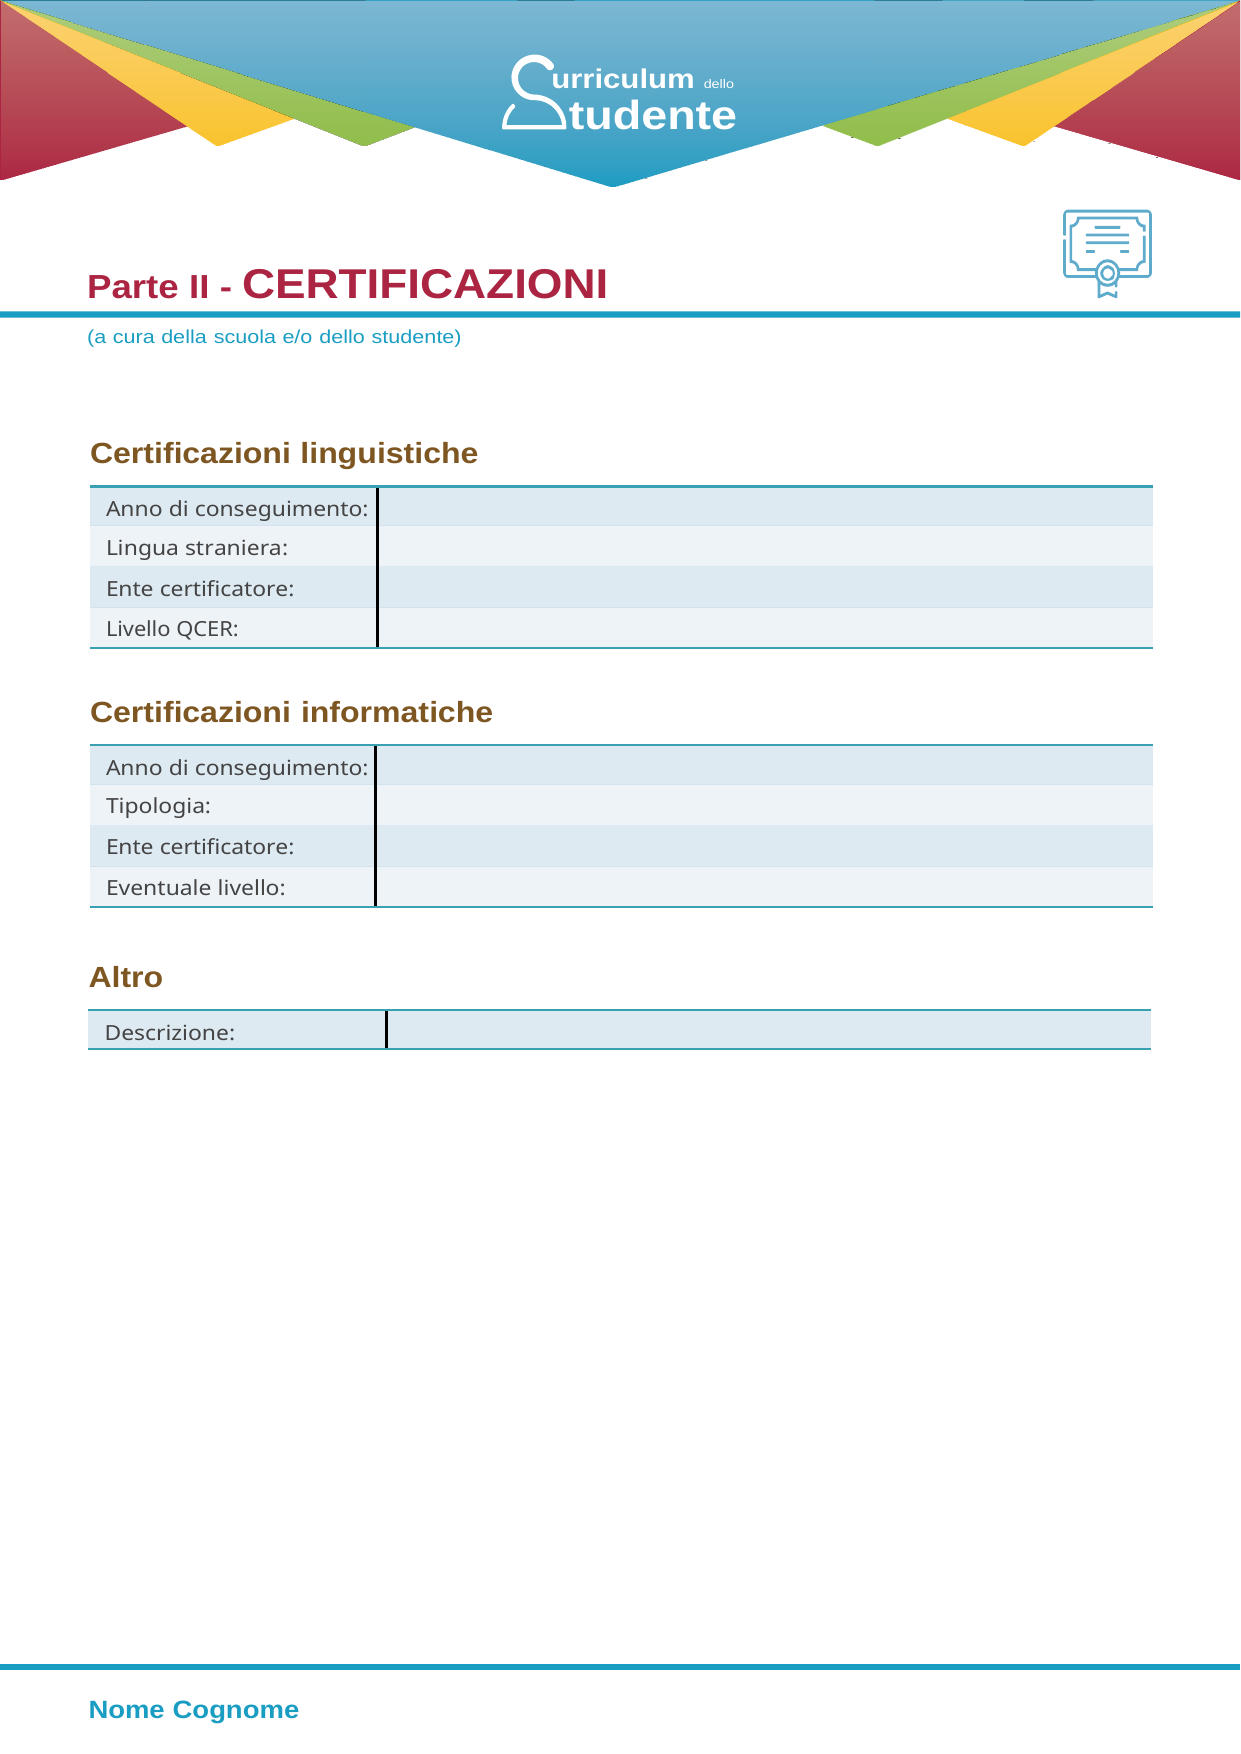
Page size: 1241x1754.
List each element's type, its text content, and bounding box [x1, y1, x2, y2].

table_cell Eventuale livello: [90, 867, 374, 906]
table_cell [377, 867, 1153, 906]
text Altro [88, 960, 1167, 994]
picture [1100, 265, 1115, 281]
table_header [379, 488, 1153, 525]
table_header [377, 746, 1153, 784]
table_header [388, 1011, 1151, 1048]
table_header Anno di conseguimento: [90, 746, 374, 784]
table_cell [377, 825, 1153, 866]
table_cell Ente certificatore: [90, 825, 374, 866]
table_cell [379, 566, 1153, 607]
table_cell [377, 785, 1153, 825]
text Parte II - CERTIFICAZIONI [87, 259, 1167, 307]
table_cell Ente certificatore: [90, 566, 376, 607]
table_header Descrizione: [88, 1011, 385, 1048]
table_cell Livello QCER: [90, 608, 376, 647]
table_cell Lingua straniera: [90, 526, 376, 566]
table_cell [379, 608, 1153, 647]
picture [0, 0, 1241, 187]
table_cell [379, 526, 1153, 566]
table_cell Tipologia: [90, 785, 374, 825]
text Certiﬁcazioni linguistiche [90, 436, 1167, 470]
table_header Anno di conseguimento: [90, 488, 376, 525]
text Certiﬁcazioni informatiche [90, 695, 1167, 728]
text (a cura della scuola e/o dello studente) [87, 326, 1167, 347]
